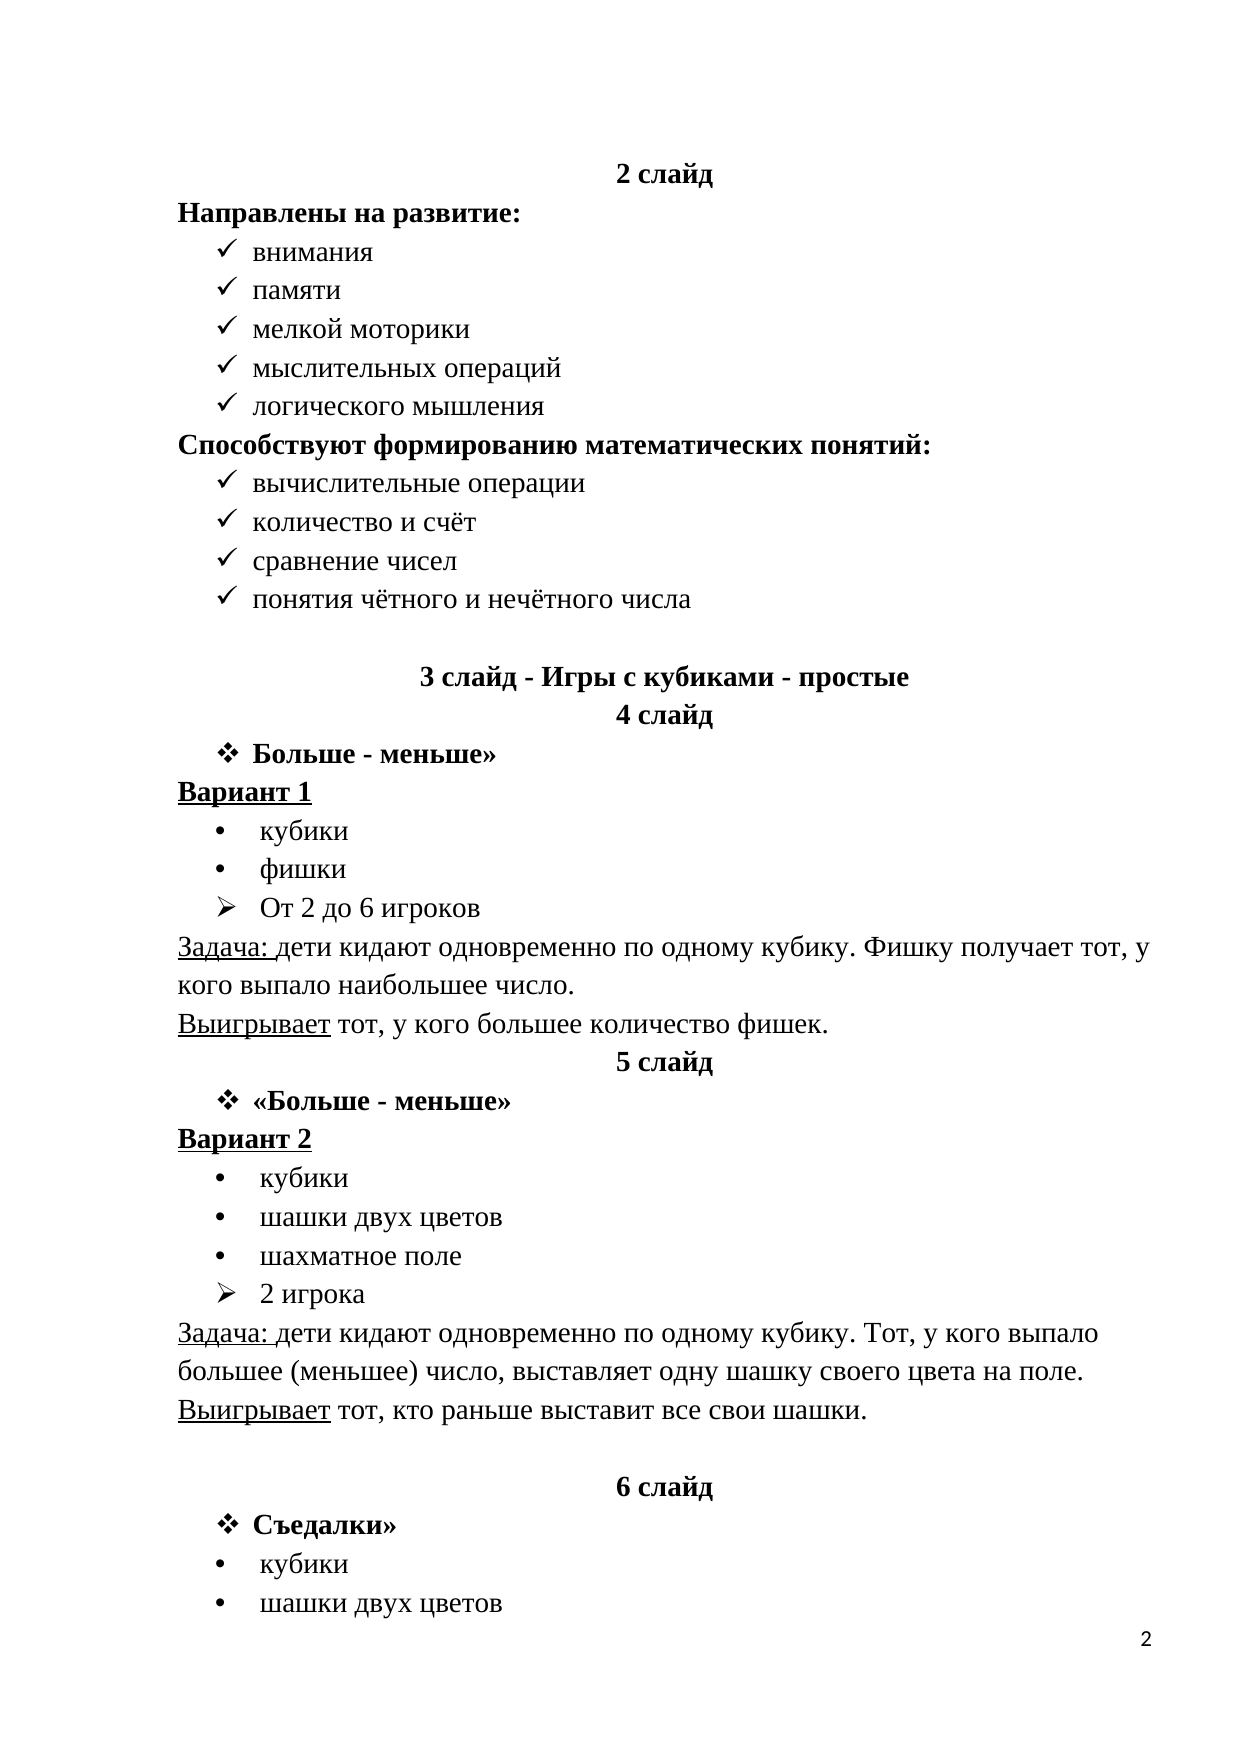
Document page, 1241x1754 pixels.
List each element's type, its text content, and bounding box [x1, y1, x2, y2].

list сравнение чисел [215, 543, 1152, 576]
list От 2 до 6 игроков [215, 890, 1152, 924]
list памяти [215, 272, 1152, 306]
text 5 слайд [177, 1044, 1152, 1078]
text Вариант 2 [177, 1122, 1152, 1155]
list Больше - меньше» [215, 736, 1152, 769]
text Вариант 1 [177, 774, 1152, 808]
text Направлены на развитие: [177, 195, 1152, 229]
list кубики [215, 1160, 1152, 1194]
list понятия чётного и нечётного числа [215, 581, 1152, 615]
list Съедалки» [215, 1507, 1152, 1541]
list кубики [215, 1546, 1152, 1580]
text 4 слайд [177, 697, 1152, 731]
text Выигрывает тот, кто раньше выставит все свои шашки. [177, 1392, 1152, 1425]
list шашки двух цветов [215, 1585, 1152, 1618]
text 2 слайд [177, 157, 1152, 190]
list логического мышления [215, 388, 1152, 422]
list количество и счёт [215, 504, 1152, 538]
text Задача: дети кидают одновременно по одному кубику. Тот, у кого выпало большее (меньшее) число, выставляет одну шашку своего цвета на поле. [177, 1315, 1152, 1387]
text Задача: дети кидают одновременно по одному кубику. Фишку получает тот, у кого выпало наибольшее число. [177, 929, 1152, 1001]
list шахматное поле [215, 1237, 1152, 1271]
list 2 игрока [215, 1276, 1152, 1310]
list вычислительные операции [215, 466, 1152, 499]
text Способствуют формированию математических понятий: [177, 427, 1152, 461]
list шашки двух цветов [215, 1199, 1152, 1232]
list мелкой моторики [215, 311, 1152, 345]
text 3 слайд - Игры с кубиками - простые [177, 659, 1152, 692]
text Выигрывает тот, у кого большее количество фишек. [177, 1006, 1152, 1039]
text 6 слайд [177, 1469, 1152, 1502]
list фишки [215, 852, 1152, 885]
list «Больше - меньше» [215, 1083, 1152, 1117]
list внимания [215, 234, 1152, 267]
list кубики [215, 813, 1152, 847]
list мыслительных операций [215, 350, 1152, 383]
